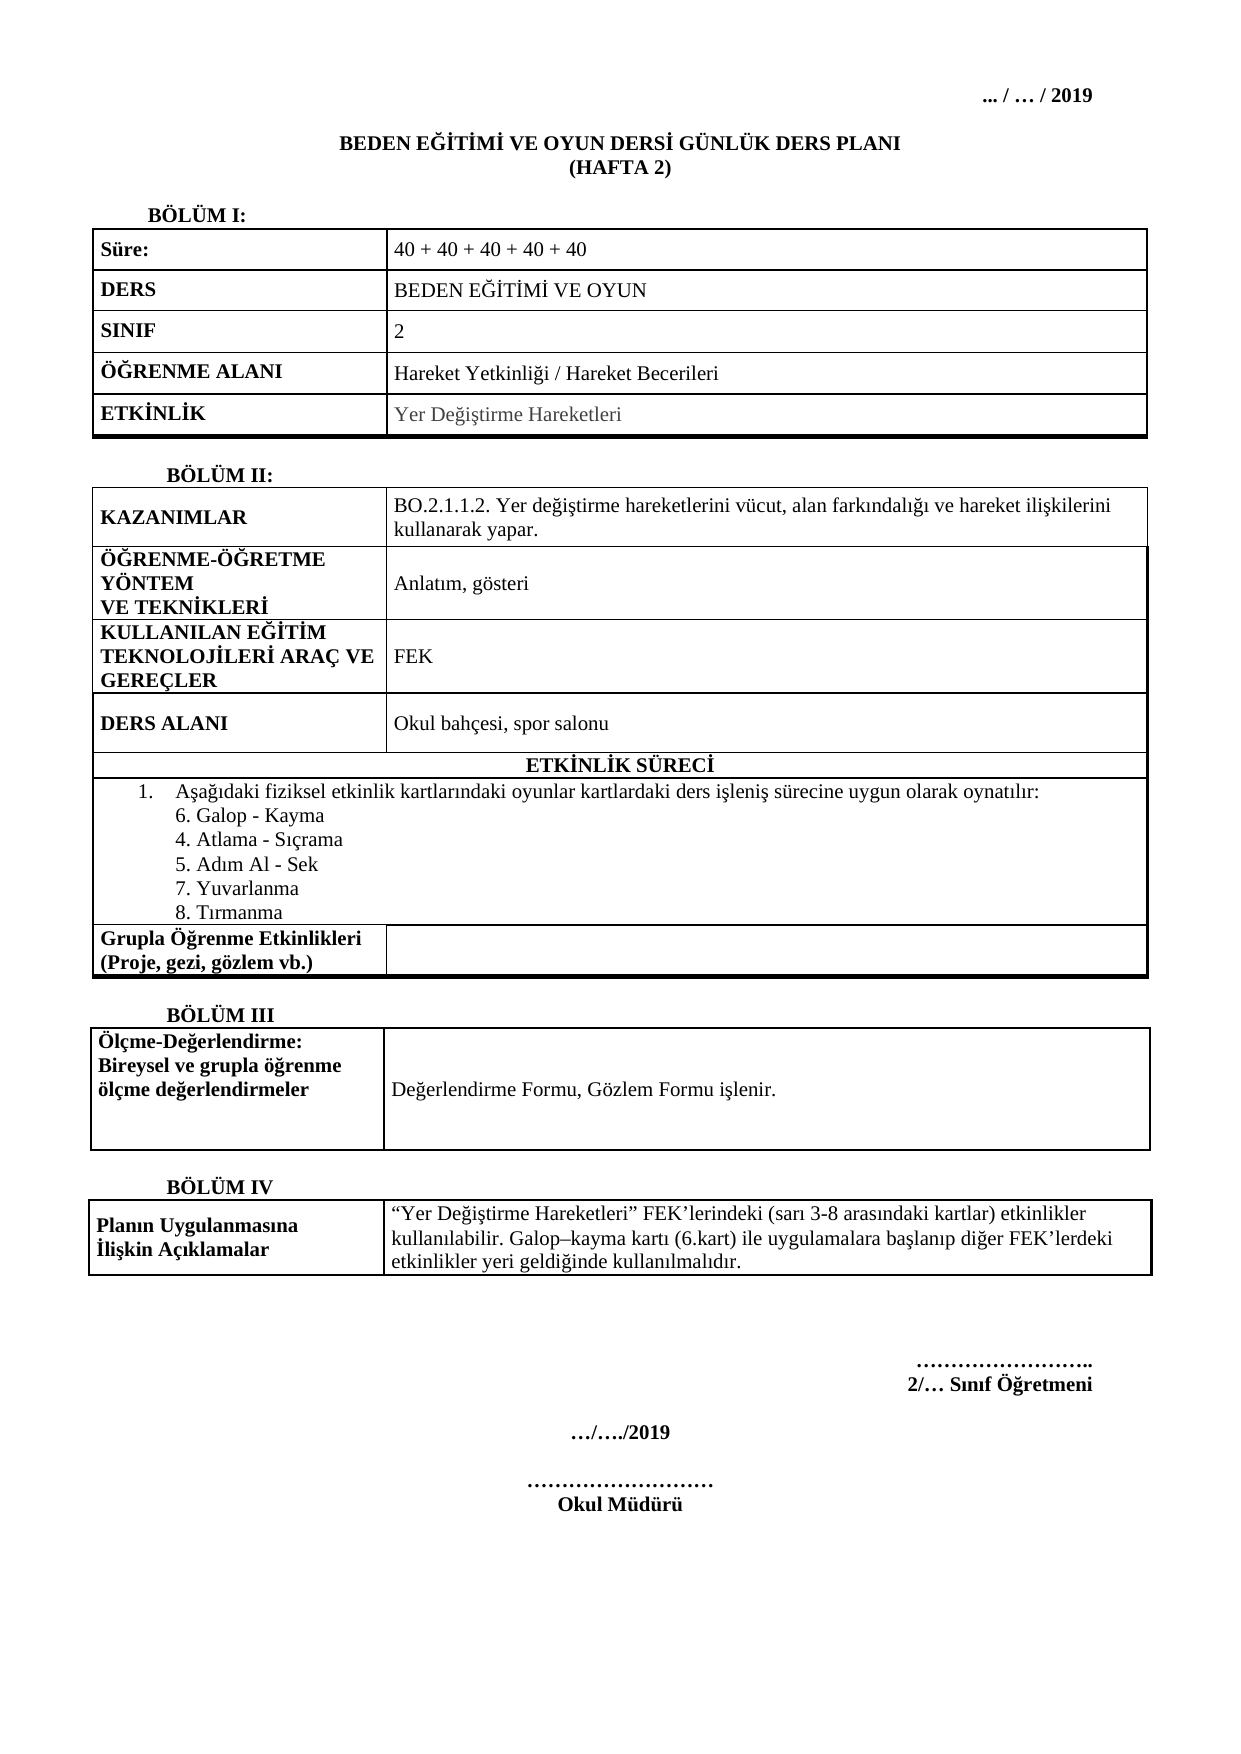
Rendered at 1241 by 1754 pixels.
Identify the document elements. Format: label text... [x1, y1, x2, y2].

text …………………….. [148, 1348, 1092, 1372]
table_header BO.2.1.1.2. Yer değiştirme hareketlerini vücut, alan farkındalığı ve hareket ilişkilerini kullanarak yapar. [387, 488, 1147, 546]
table_header 40 + 40 + 40 + 40 + 40 [388, 230, 1146, 269]
text ……………………… [148, 1468, 1092, 1492]
table_cell Hareket Yetkinliği / Hareket Becerileri [388, 353, 1146, 393]
table_cell ETKİNLİK SÜRECİ [94, 753, 1146, 777]
table_cell 2 [388, 311, 1146, 352]
table_header “Yer Değiştirme Hareketleri” FEK’lerindeki (sarı 3-8 arasındaki kartlar) etkinlikler kullanılabilir. Galop–kayma kartı (6.kart) ile uygulamalara başlanıp diğer FEK’lerdeki etkinlikler yeri geldiğinde kullanılmalıdır. [385, 1201, 1150, 1273]
table_cell BEDEN EĞİTİMİ VE OYUN [388, 271, 1146, 310]
table_cell FEK [387, 620, 1146, 692]
table_header Ölçme-Değerlendirme: Bireysel ve grupla öğrenme ölçme değerlendirmeler [92, 1029, 383, 1149]
subtitle BÖLÜM IV [148, 1175, 1092, 1199]
table_cell Okul bahçesi, spor salonu [387, 694, 1146, 752]
subtitle BÖLÜM III [148, 1003, 1092, 1027]
table_header Değerlendirme Formu, Gözlem Formu işlenir. [385, 1029, 1149, 1149]
table_cell KULLANILAN EĞİTİM TEKNOLOJİLERİ ARAÇ VE GEREÇLER [93, 620, 386, 692]
text ... / … / 2019 [148, 83, 1092, 107]
table_header KAZANIMLAR [93, 488, 386, 546]
table_cell ÖĞRENME ALANI [94, 353, 386, 393]
text 2/… Sınıf Öğretmeni [148, 1372, 1092, 1396]
table_cell Anlatım, gösteri [387, 547, 1146, 619]
table_cell Aşağıdaki fiziksel etkinlik kartlarındaki oyunlar kartlardaki ders işleniş sürecine uygun olarak oynatılır: 6. Galop - Kayma 4. Atlama - Sıçrama 5. Adım Al - Sek 7. Yuvarlanma 8. Tırmanma [94, 779, 1146, 924]
text …/…./2019 [148, 1420, 1092, 1444]
table_cell ETKİNLİK [94, 395, 386, 434]
text Okul Müdürü [148, 1492, 1092, 1516]
table_cell ÖĞRENME-ÖĞRETME YÖNTEM VE TEKNİKLERİ [93, 547, 386, 619]
table_header Süre: [94, 230, 386, 269]
table_cell Yer Değiştirme Hareketleri [388, 395, 1146, 434]
table_cell DERS [94, 271, 386, 310]
table_header Planın Uygulanmasına İlişkin Açıklamalar [90, 1201, 383, 1273]
text (HAFTA 2) [148, 155, 1092, 179]
table_cell DERS ALANI [94, 694, 386, 752]
table_cell Grupla Öğrenme Etkinlikleri (Proje, gezi, gözlem vb.) [94, 925, 386, 974]
text BEDEN EĞİTİMİ VE OYUN DERSİ GÜNLÜK DERS PLANI [148, 131, 1092, 155]
text BÖLÜM II: [148, 463, 1092, 487]
table_cell [387, 926, 1146, 974]
table_cell SINIF [94, 311, 386, 352]
text BÖLÜM I: [148, 203, 1092, 227]
